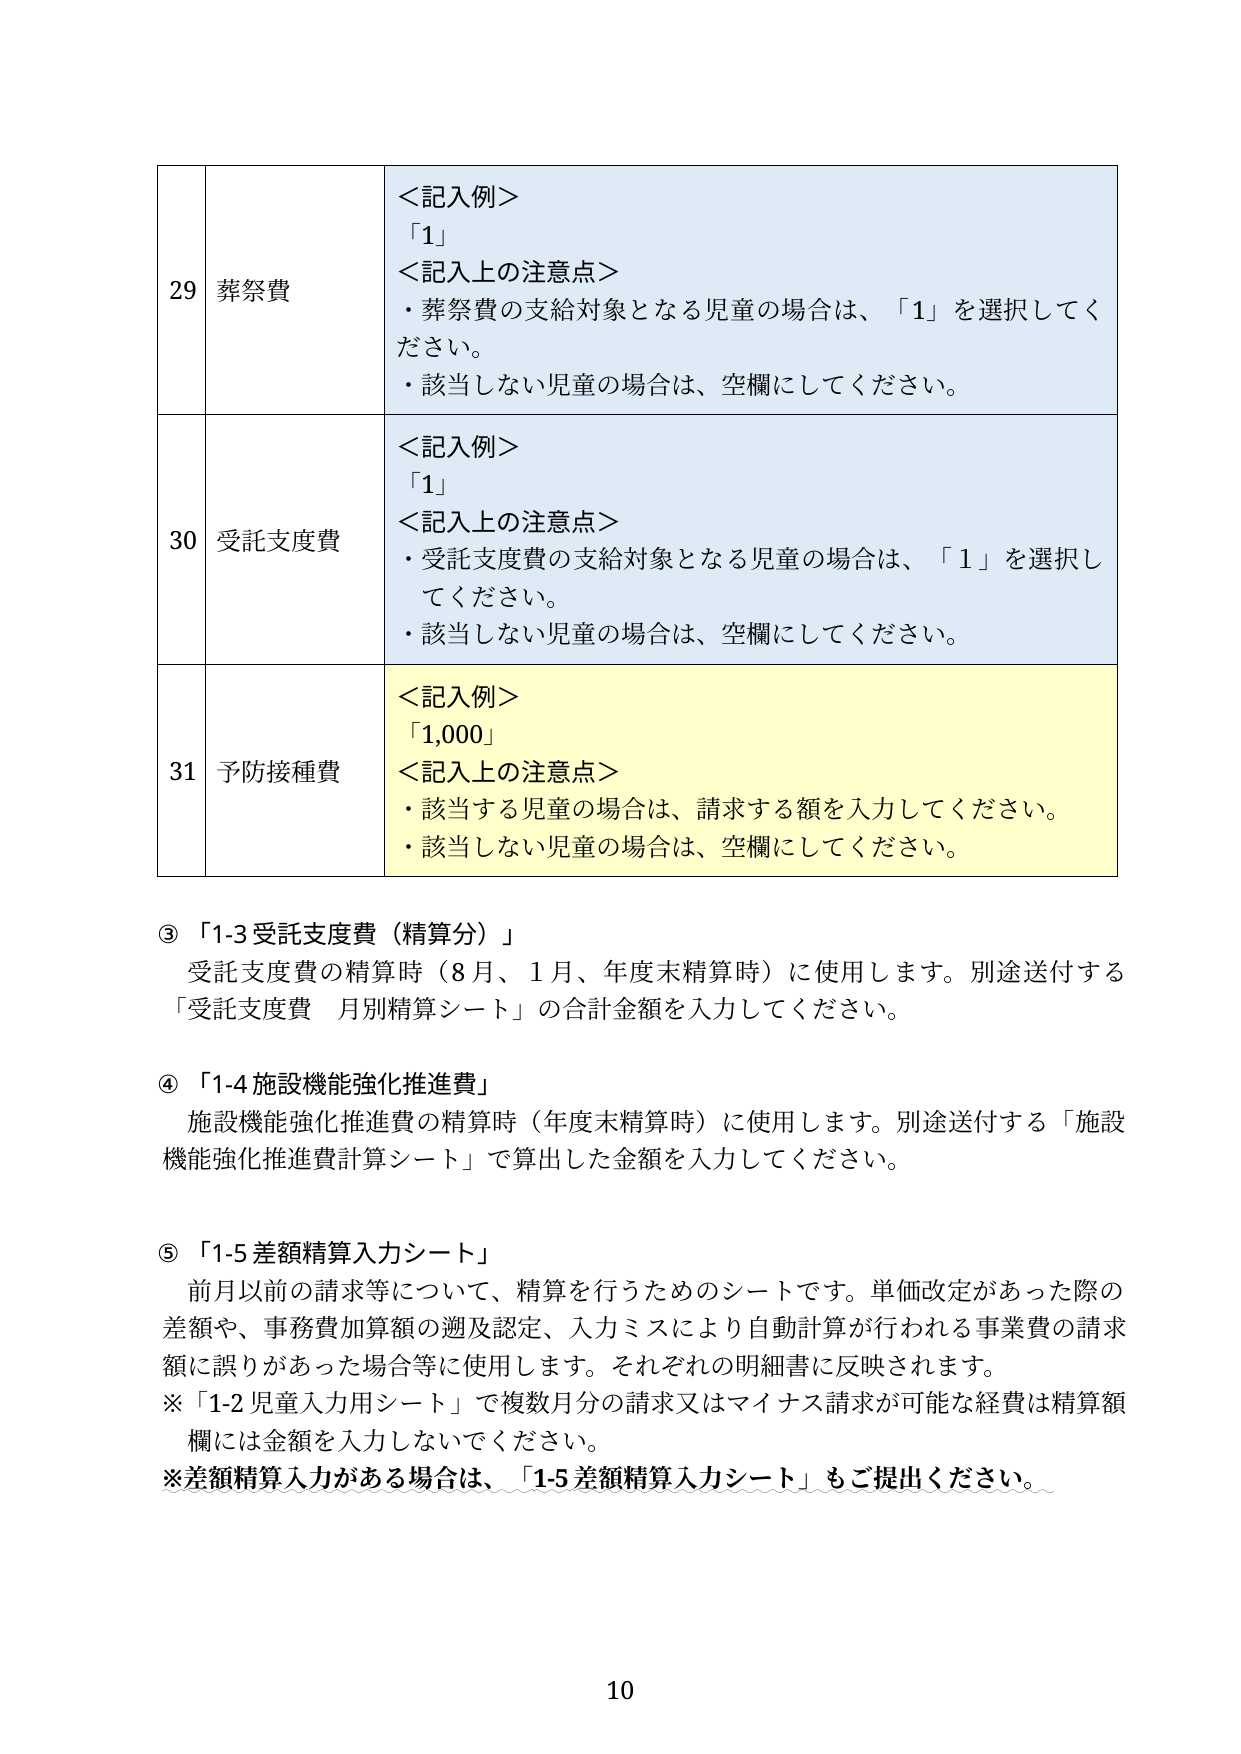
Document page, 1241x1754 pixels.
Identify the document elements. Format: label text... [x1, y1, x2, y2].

table_cell ＜記入例＞ 「1」 ＜記入上の注意点＞ ・葬祭費の支給対象となる児童の場合は、「1」を選択してください。 ・該当しない児童の場合は、空欄にしてください。 [385, 166, 1117, 414]
table_cell 受託支度費 [206, 415, 384, 664]
table_cell [158, 665, 205, 876]
subtitle 「1-4施設機能強化推進費」 [157, 1064, 1128, 1102]
table_cell [158, 166, 205, 414]
list 施設機能強化推進費の精算時（年度末精算時）に使用します。別途送付する「施設機能強化推進費計算シート」で算出した金額を入力してください。 [162, 1102, 1128, 1177]
subtitle 「1-3受託支度費（精算分）」 [157, 914, 1128, 952]
text ※差額精算入力がある場合は、「1-5差額精算入力シート」もご提出ください。 [162, 1458, 1128, 1496]
table_cell 葬祭費 [206, 166, 384, 414]
table_cell ＜記入例＞ 「1」 ＜記入上の注意点＞ ・受託支度費の支給対象となる児童の場合は、「１」を選択してください。 ・該当しない児童の場合は、空欄にしてください。 [385, 415, 1117, 664]
list 受託支度費の精算時（8月、１月、年度末精算時）に使用します。別途送付する「受託支度費 月別精算シート」の合計金額を入力してください。 [162, 952, 1128, 1027]
list 前月以前の請求等について、精算を行うためのシートです。単価改定があった際の差額や、事務費加算額の遡及認定、入力ミスにより自動計算が行われる事業費の請求額に誤りがあった場合等に使用します。それぞれの明細書に反映されます。 [162, 1271, 1128, 1383]
table_cell ＜記入例＞ 「1,000」 ＜記入上の注意点＞ ・該当する児童の場合は、請求する額を入力してください。 ・該当しない児童の場合は、空欄にしてください。 [385, 665, 1117, 876]
text ※「1-2児童入力用シート」で複数月分の請求又はマイナス請求が可能な経費は精算額欄には金額を入力しないでください。 [162, 1383, 1128, 1458]
table_cell 予防接種費 [206, 665, 384, 876]
subtitle 「1-5差額精算入力シート」 [157, 1233, 1128, 1271]
table_cell [158, 415, 205, 664]
